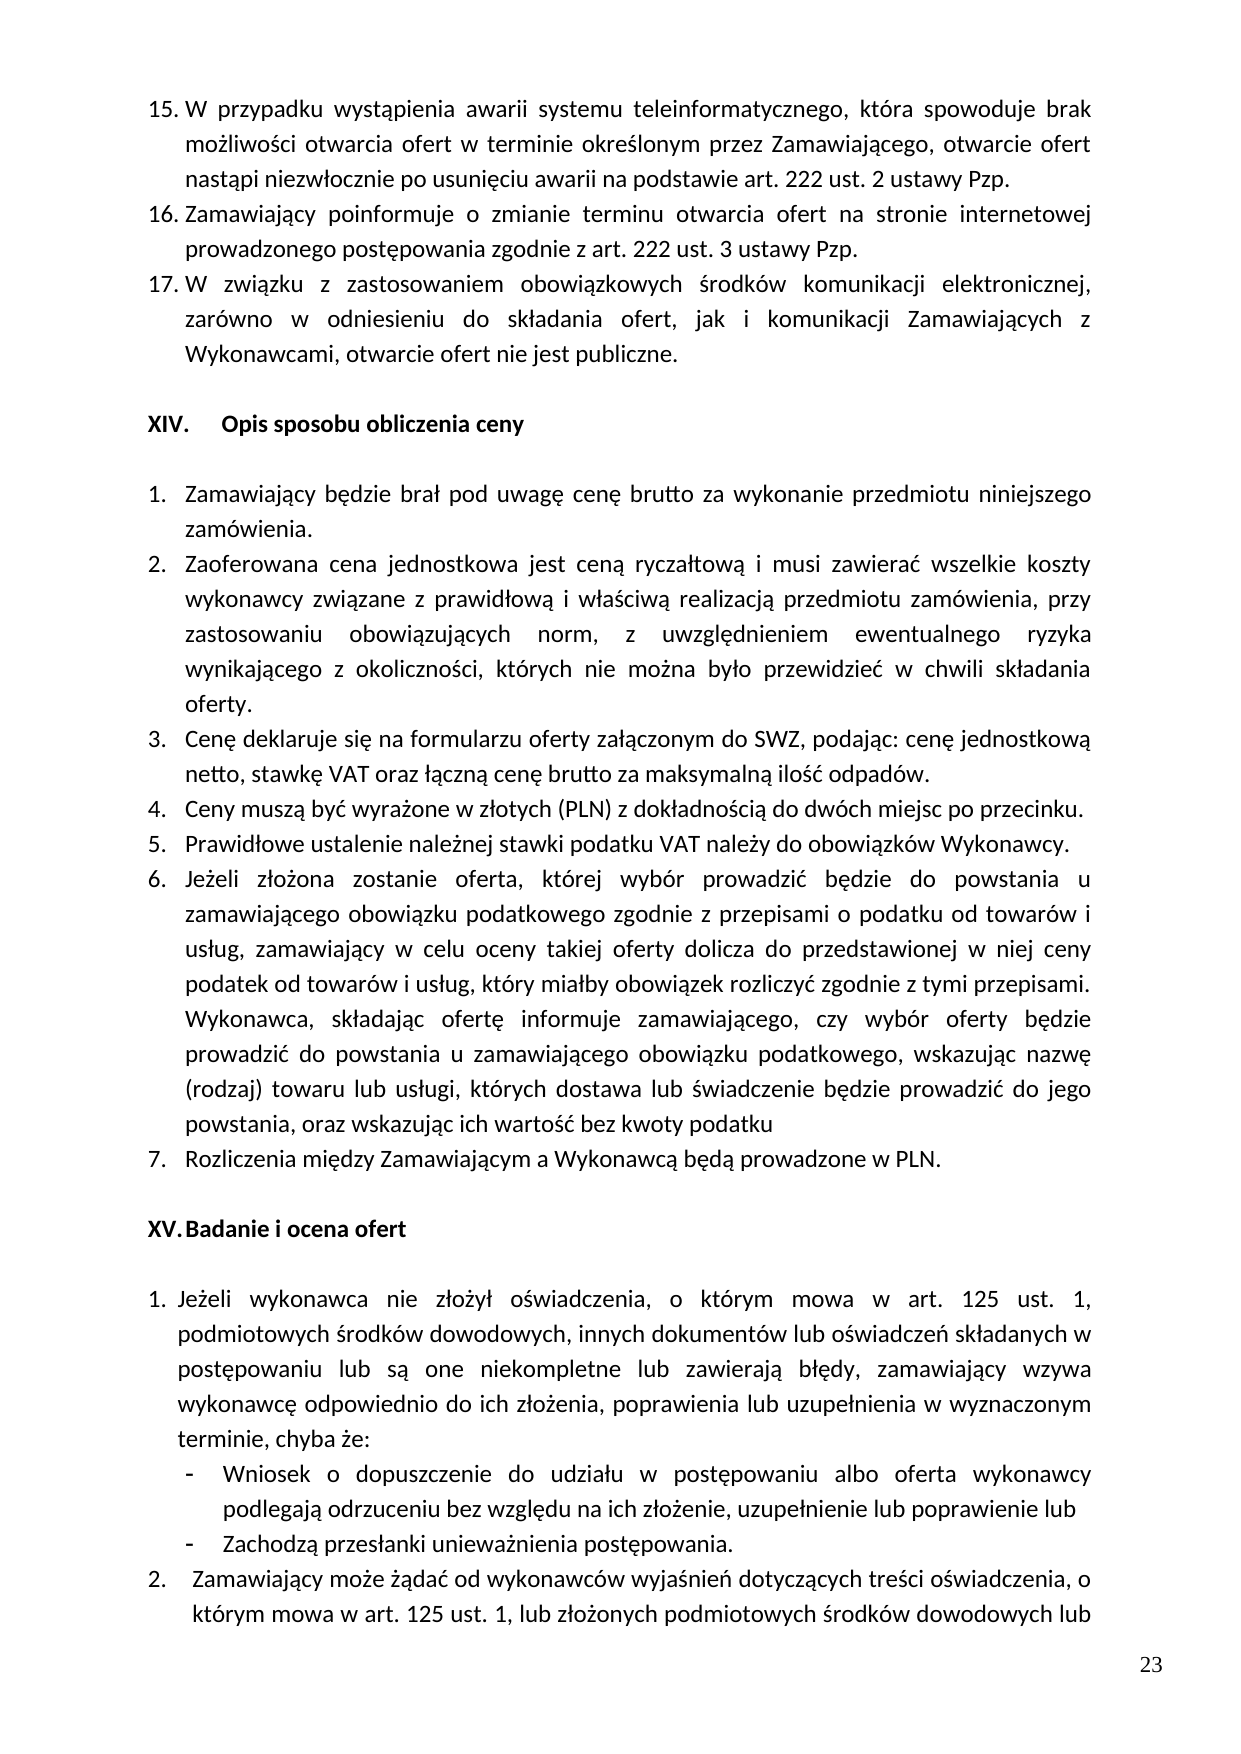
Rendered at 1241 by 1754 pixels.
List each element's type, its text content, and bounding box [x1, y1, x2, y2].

list Zamawiający poinformuje o zmianie terminu otwarcia ofert na stronie internetowej prowadzonego postępowania zgodnie z art. 222 ust. 3 ustawy Pzp. [148, 199, 1093, 264]
list W związku z zastosowaniem obowiązkowych środków komunikacji elektronicznej, zarówno w odniesieniu do składania ofert, jak i komunikacji Zamawiających z Wykonawcami, otwarcie ofert nie jest publiczne. [148, 269, 1093, 369]
list Prawidłowe ustalenie należnej stawki podatku VAT należy do obowiązków Wykonawcy. [148, 829, 1093, 859]
text Opis sposobu obliczenia ceny [148, 409, 1093, 439]
list Rozliczenia między Zamawiającym a Wykonawcą będą prowadzone w PLN. [148, 1144, 1093, 1174]
list Zaoferowana cena jednostkowa jest ceną ryczałtową i musi zawierać wszelkie koszty wykonawcy związane z prawidłową i właściwą realizacją przedmiotu zamówienia, przy zastosowaniu obowiązujących norm, z uwzględnieniem ewentualnego ryzyka wynikającego z okoliczności, których nie można było przewidzieć w chwili składania oferty. [148, 549, 1093, 719]
list Jeżeli wykonawca nie złożył oświadczenia, o którym mowa w art. 125 ust. 1, podmiotowych środków dowodowych, innych dokumentów lub oświadczeń składanych w postępowaniu lub są one niekompletne lub zawierają błędy, zamawiający wzywa wykonawcę odpowiednio do ich złożenia, poprawienia lub uzupełnienia w wyznaczonym terminie, chyba że: [148, 1284, 1093, 1454]
list Wniosek o dopuszczenie do udziału w postępowaniu albo oferta wykonawcy podlegają odrzuceniu bez względu na ich złożenie, uzupełnienie lub poprawienie lub [185, 1459, 1093, 1524]
list Ceny muszą być wyrażone w złotych (PLN) z dokładnością do dwóch miejsc po przecinku. [148, 794, 1093, 824]
list Cenę deklaruje się na formularzu oferty załączonym do SWZ, podając: cenę jednostkową netto, stawkę VAT oraz łączną cenę brutto za maksymalną ilość odpadów. [148, 724, 1093, 789]
text Badanie i ocena ofert [148, 1214, 1093, 1244]
list Zachodzą przesłanki unieważnienia postępowania. [185, 1529, 1093, 1559]
list Jeżeli złożona zostanie oferta, której wybór prowadzić będzie do powstania u zamawiającego obowiązku podatkowego zgodnie z przepisami o podatku od towarów i usług, zamawiający w celu oceny takiej oferty dolicza do przedstawionej w niej ceny podatek od towarów i usług, który miałby obowiązek rozliczyć zgodnie z tymi przepisami. Wykonawca, składając ofertę informuje zamawiającego, czy wybór oferty będzie prowadzić do powstania u zamawiającego obowiązku podatkowego, wskazując nazwę (rodzaj) towaru lub usługi, których dostawa lub świadczenie będzie prowadzić do jego powstania, oraz wskazując ich wartość bez kwoty podatku [148, 864, 1093, 1139]
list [148, 1564, 1093, 1629]
list W przypadku wystąpienia awarii systemu teleinformatycznego, która spowoduje brak możliwości otwarcia ofert w terminie określonym przez Zamawiającego, otwarcie ofert nastąpi niezwłocznie po usunięciu awarii na podstawie art. 222 ust. 2 ustawy Pzp. [148, 94, 1093, 194]
list Zamawiający będzie brał pod uwagę cenę brutto za wykonanie przedmiotu niniejszego zamówienia. [148, 479, 1093, 544]
